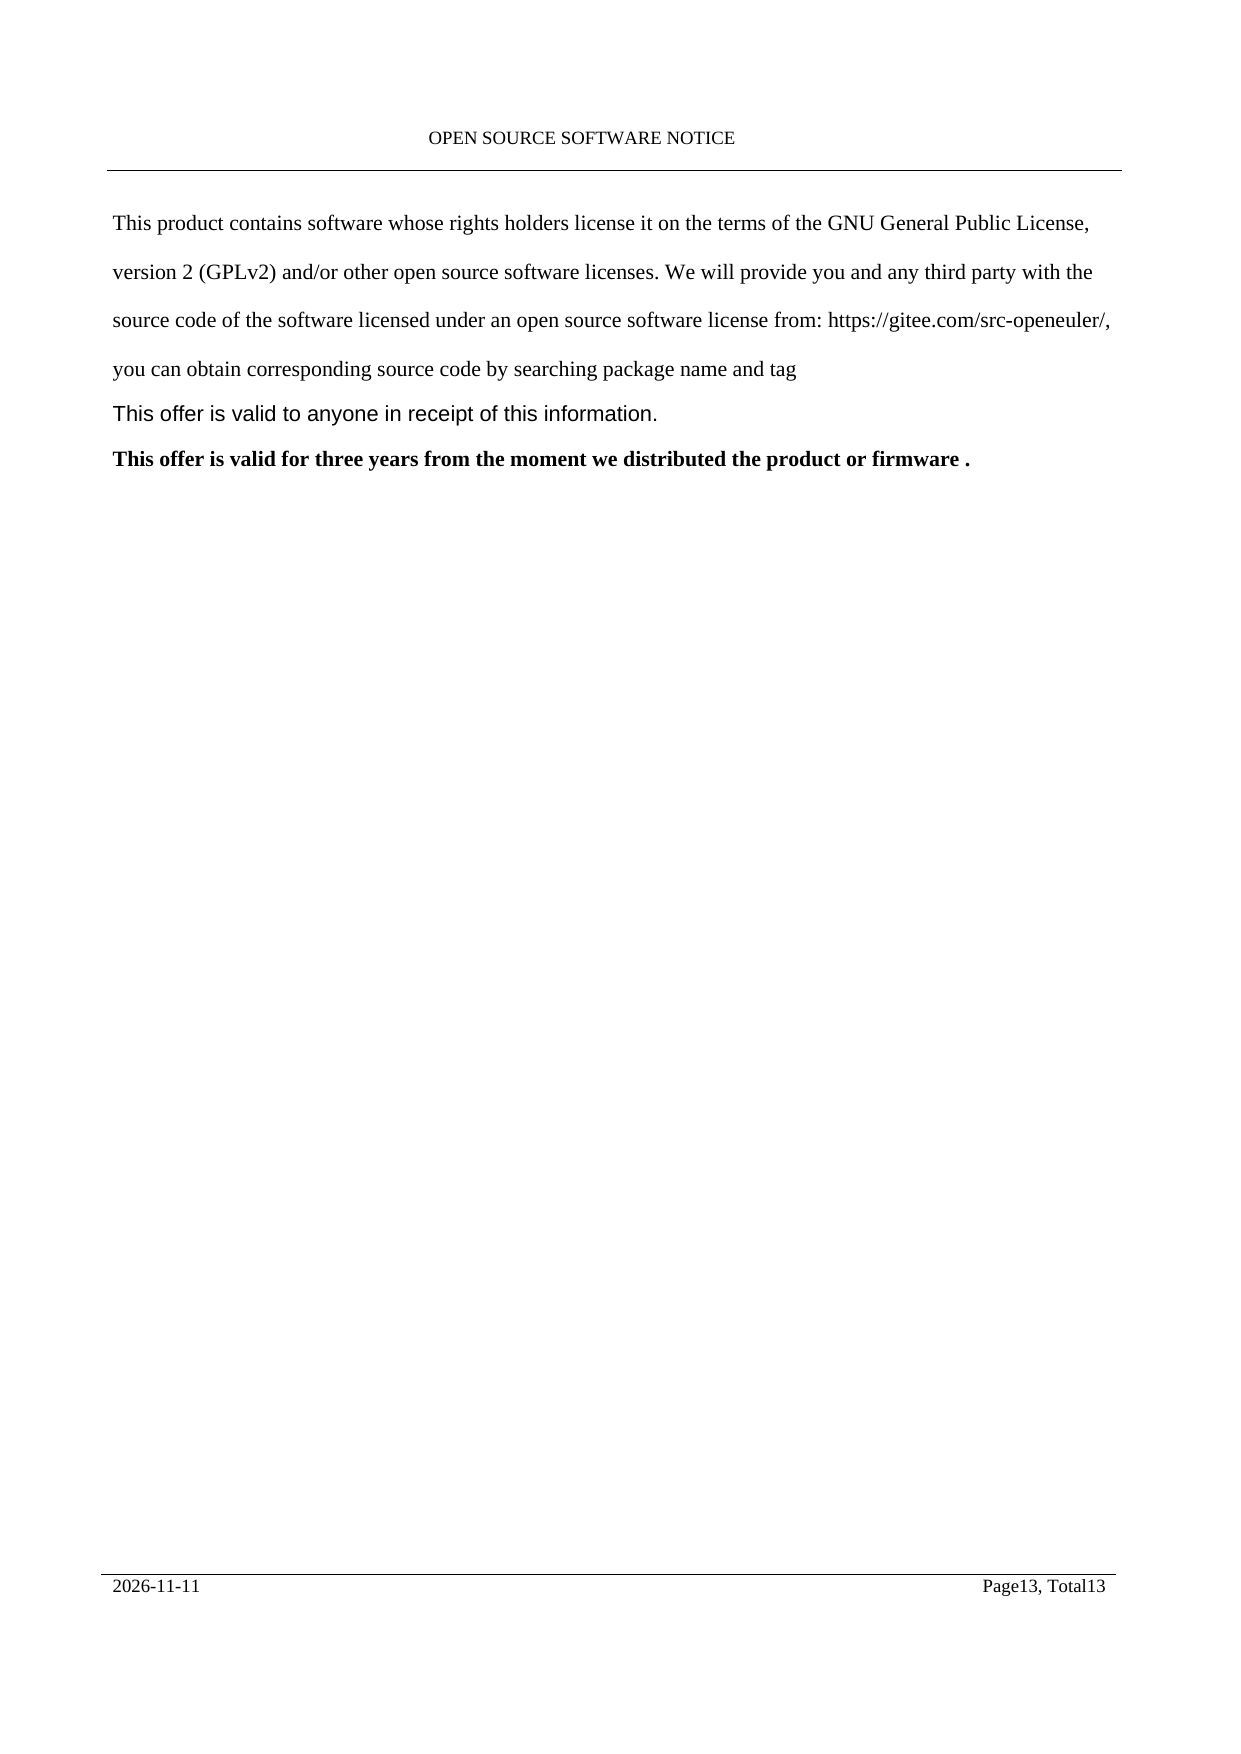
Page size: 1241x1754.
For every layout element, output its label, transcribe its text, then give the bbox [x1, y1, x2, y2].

text This product contains software whose rights holders license it on the terms of the GNU General Public License, version 2 (GPLv2) and/or other open source software licenses. We will provide you and any third party with the source code of the software licensed under an open source software license from: https://gitee.com/src-openeuler/, you can obtain corresponding source code by searching package name and tag [112, 206, 1128, 385]
text This offer is valid for three years from the moment we distributed the product or firmware . [112, 443, 1128, 475]
text This offer is valid to anyone in receipt of this information. [112, 398, 1128, 430]
